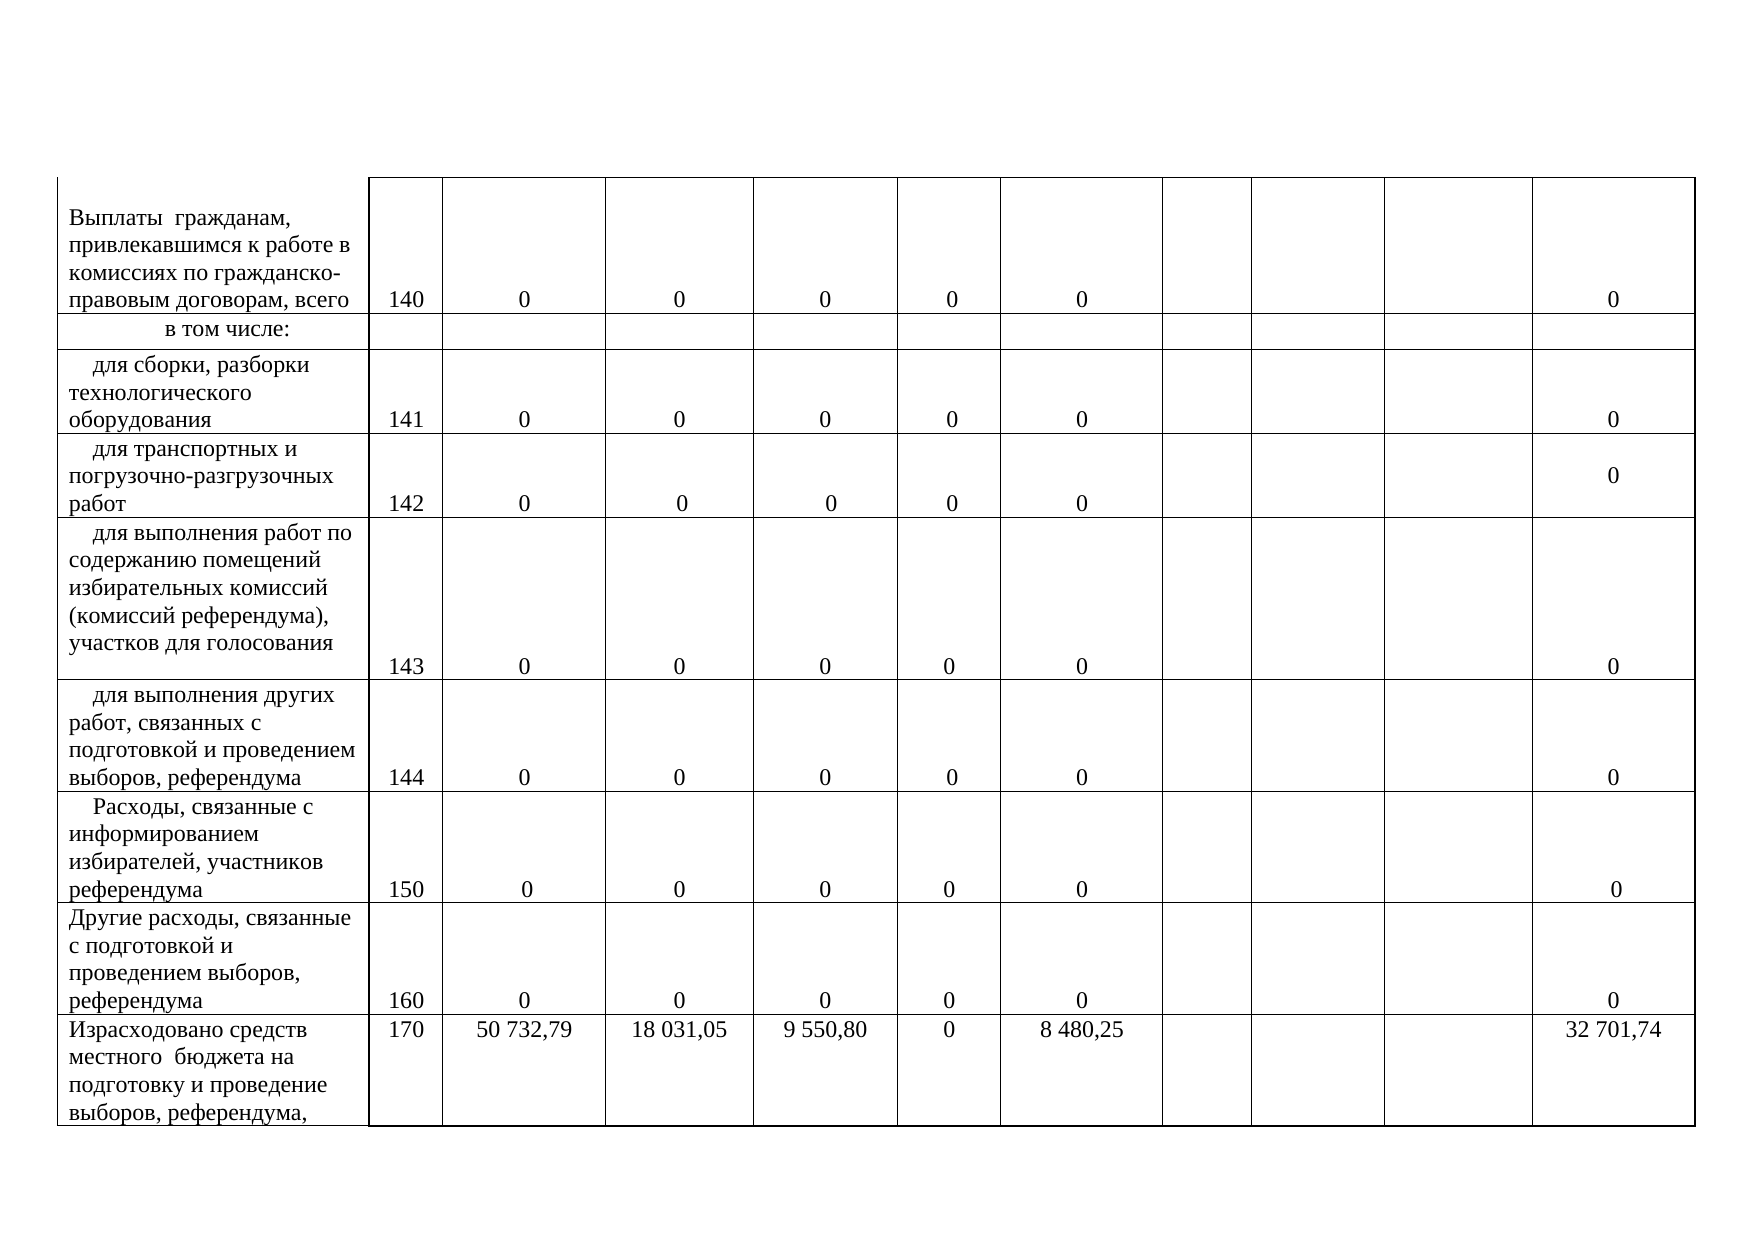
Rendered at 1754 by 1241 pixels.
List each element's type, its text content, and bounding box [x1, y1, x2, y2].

table_cell [443, 314, 605, 349]
table_cell 0 [1533, 350, 1694, 433]
table_cell 0 [1001, 350, 1162, 433]
table_cell 0 [1001, 518, 1162, 679]
table_cell [754, 314, 897, 349]
table_cell 0 [898, 903, 1000, 1014]
table_cell 0 [754, 518, 897, 679]
table_cell [1163, 178, 1251, 313]
table_cell [1385, 518, 1532, 679]
table_cell [1252, 178, 1384, 313]
table_cell [1001, 314, 1162, 349]
table_cell 0 [1533, 518, 1694, 679]
table_cell [1252, 1015, 1384, 1125]
table_cell [1385, 314, 1532, 349]
table_cell 0 [443, 350, 605, 433]
table_cell 0 [898, 680, 1000, 791]
table_cell [1385, 434, 1532, 517]
table_cell 8 480,25 [1001, 1015, 1162, 1125]
table_cell в том числе: [58, 314, 368, 349]
table_cell 0 [898, 518, 1000, 679]
table_cell 0 [898, 350, 1000, 433]
table_cell 0 [606, 680, 753, 791]
table_cell [898, 314, 1000, 349]
table_cell 160 [370, 903, 442, 1014]
table_cell 0 [606, 434, 753, 517]
table_cell для транспортных и погрузочно-разгрузочных работ [58, 434, 368, 517]
table_cell 141 [370, 350, 442, 433]
table_cell 0 [754, 903, 897, 1014]
table_cell [1385, 350, 1532, 433]
table_cell 140 [370, 178, 442, 313]
table_cell [1385, 178, 1532, 313]
table_cell 0 [1001, 680, 1162, 791]
table_cell 142 [370, 434, 442, 517]
table_cell [1385, 903, 1532, 1014]
table_cell 0 [754, 178, 897, 313]
table_cell 0 [898, 178, 1000, 313]
table_cell 0 [443, 434, 605, 517]
table_cell [1163, 518, 1251, 679]
table_cell 0 [443, 518, 605, 679]
table_cell [606, 314, 753, 349]
table_cell для сборки, разборки технологического оборудования [58, 350, 368, 433]
table_cell 0 [606, 178, 753, 313]
table_cell [1252, 792, 1384, 902]
table_cell 0 [898, 434, 1000, 517]
table_cell 144 [370, 680, 442, 791]
table_cell [1252, 314, 1384, 349]
table_cell 0 [1533, 178, 1694, 313]
table_cell 0 [1001, 434, 1162, 517]
table_cell 170 [370, 1015, 442, 1125]
table_cell 0 [754, 680, 897, 791]
table_cell 150 [370, 792, 442, 902]
table_cell 0 [898, 792, 1000, 902]
table_cell [1252, 518, 1384, 679]
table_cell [58, 1015, 368, 1125]
table_cell [1163, 792, 1251, 902]
table_cell [370, 314, 442, 349]
table_cell 0 [443, 178, 605, 313]
table_cell для выполнения работ по содержанию помещений избирательных комиссий (комиссий референдума), участков для голосования [58, 518, 368, 679]
table_cell 0 [606, 518, 753, 679]
table_cell Выплаты гражданам, привлекавшимся к работе в комиссиях по гражданско-правовым договорам, всего [58, 177, 368, 313]
table_cell 0 [754, 350, 897, 433]
table_cell 143 [370, 518, 442, 679]
table_cell 0 [606, 903, 753, 1014]
table_cell [1252, 903, 1384, 1014]
table_cell 9 550,80 [754, 1015, 897, 1125]
table_cell 0 [443, 792, 605, 902]
table_cell 0 [1533, 903, 1694, 1014]
table_cell [1252, 680, 1384, 791]
table_cell 0 [1533, 680, 1694, 791]
table_cell 0 [1533, 792, 1694, 902]
table_cell 0 [443, 903, 605, 1014]
table_cell для выполнения других работ, связанных с подготовкой и проведением выборов, референдума [58, 680, 368, 791]
table_cell 0 [1001, 792, 1162, 902]
table_cell 0 [606, 350, 753, 433]
table_cell [1385, 680, 1532, 791]
table_cell [1163, 314, 1251, 349]
table_cell Другие расходы, связанные с подготовкой и проведением выборов, референдума [58, 903, 368, 1014]
table_cell [1252, 434, 1384, 517]
table_cell 0 [1533, 434, 1694, 517]
table_cell [1163, 434, 1251, 517]
table_cell 0 [443, 680, 605, 791]
table_cell 0 [898, 1015, 1000, 1125]
table_cell [1385, 1015, 1532, 1125]
table_cell 18 031,05 [606, 1015, 753, 1125]
table_cell [1163, 903, 1251, 1014]
table_cell Расходы, связанные с информированием избирателей, участников референдума [58, 792, 368, 902]
table_cell [1533, 314, 1694, 349]
table_cell 0 [1001, 178, 1162, 313]
table_cell 0 [606, 792, 753, 902]
table_cell 0 [754, 434, 897, 517]
table_cell 32 701,74 [1533, 1015, 1694, 1125]
table_cell [1252, 350, 1384, 433]
table_cell 0 [754, 792, 897, 902]
table_cell [1163, 1015, 1251, 1125]
table_cell [1163, 680, 1251, 791]
table_cell 0 [1001, 903, 1162, 1014]
table_cell 50 732,79 [443, 1015, 605, 1125]
table_cell [1163, 350, 1251, 433]
table_cell [1385, 792, 1532, 902]
